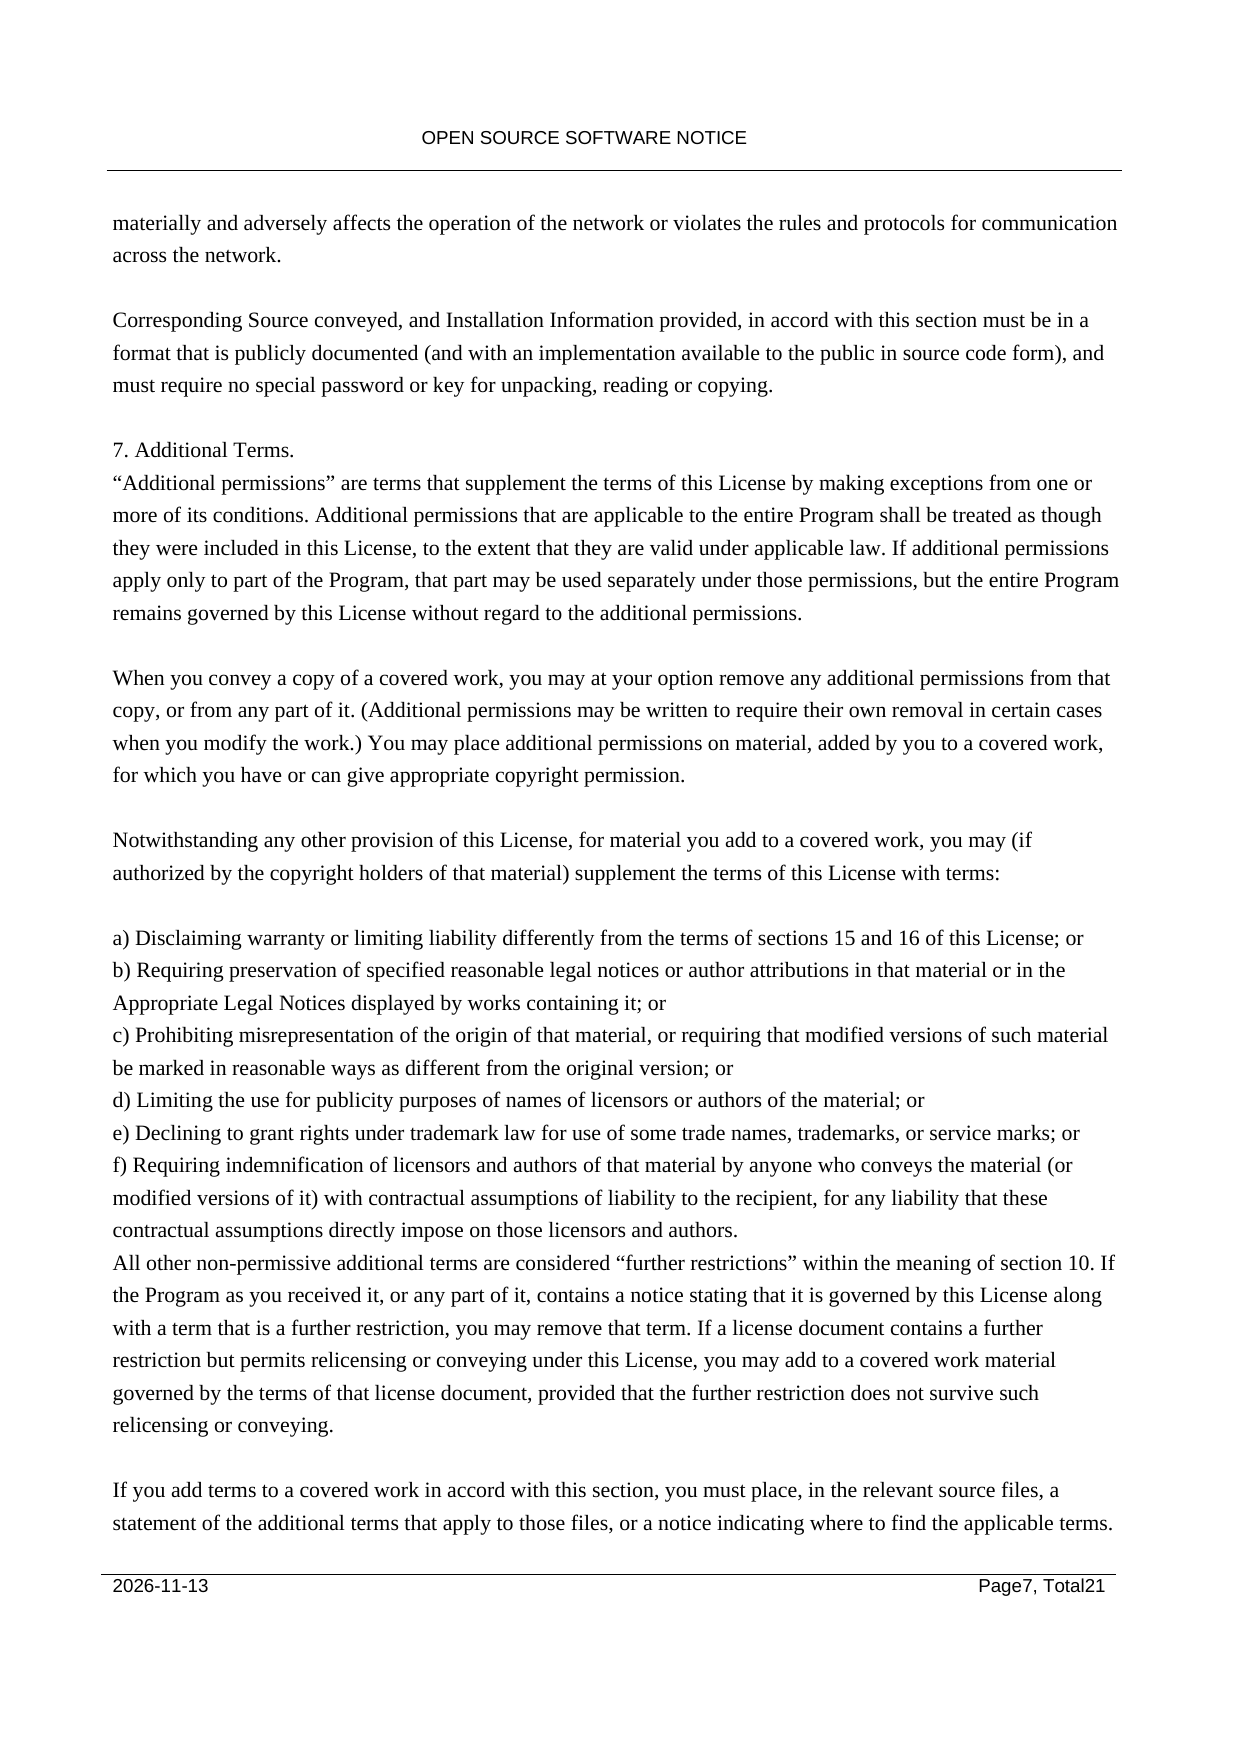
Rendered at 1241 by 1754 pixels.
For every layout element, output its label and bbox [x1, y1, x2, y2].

text [112, 206, 1128, 1539]
